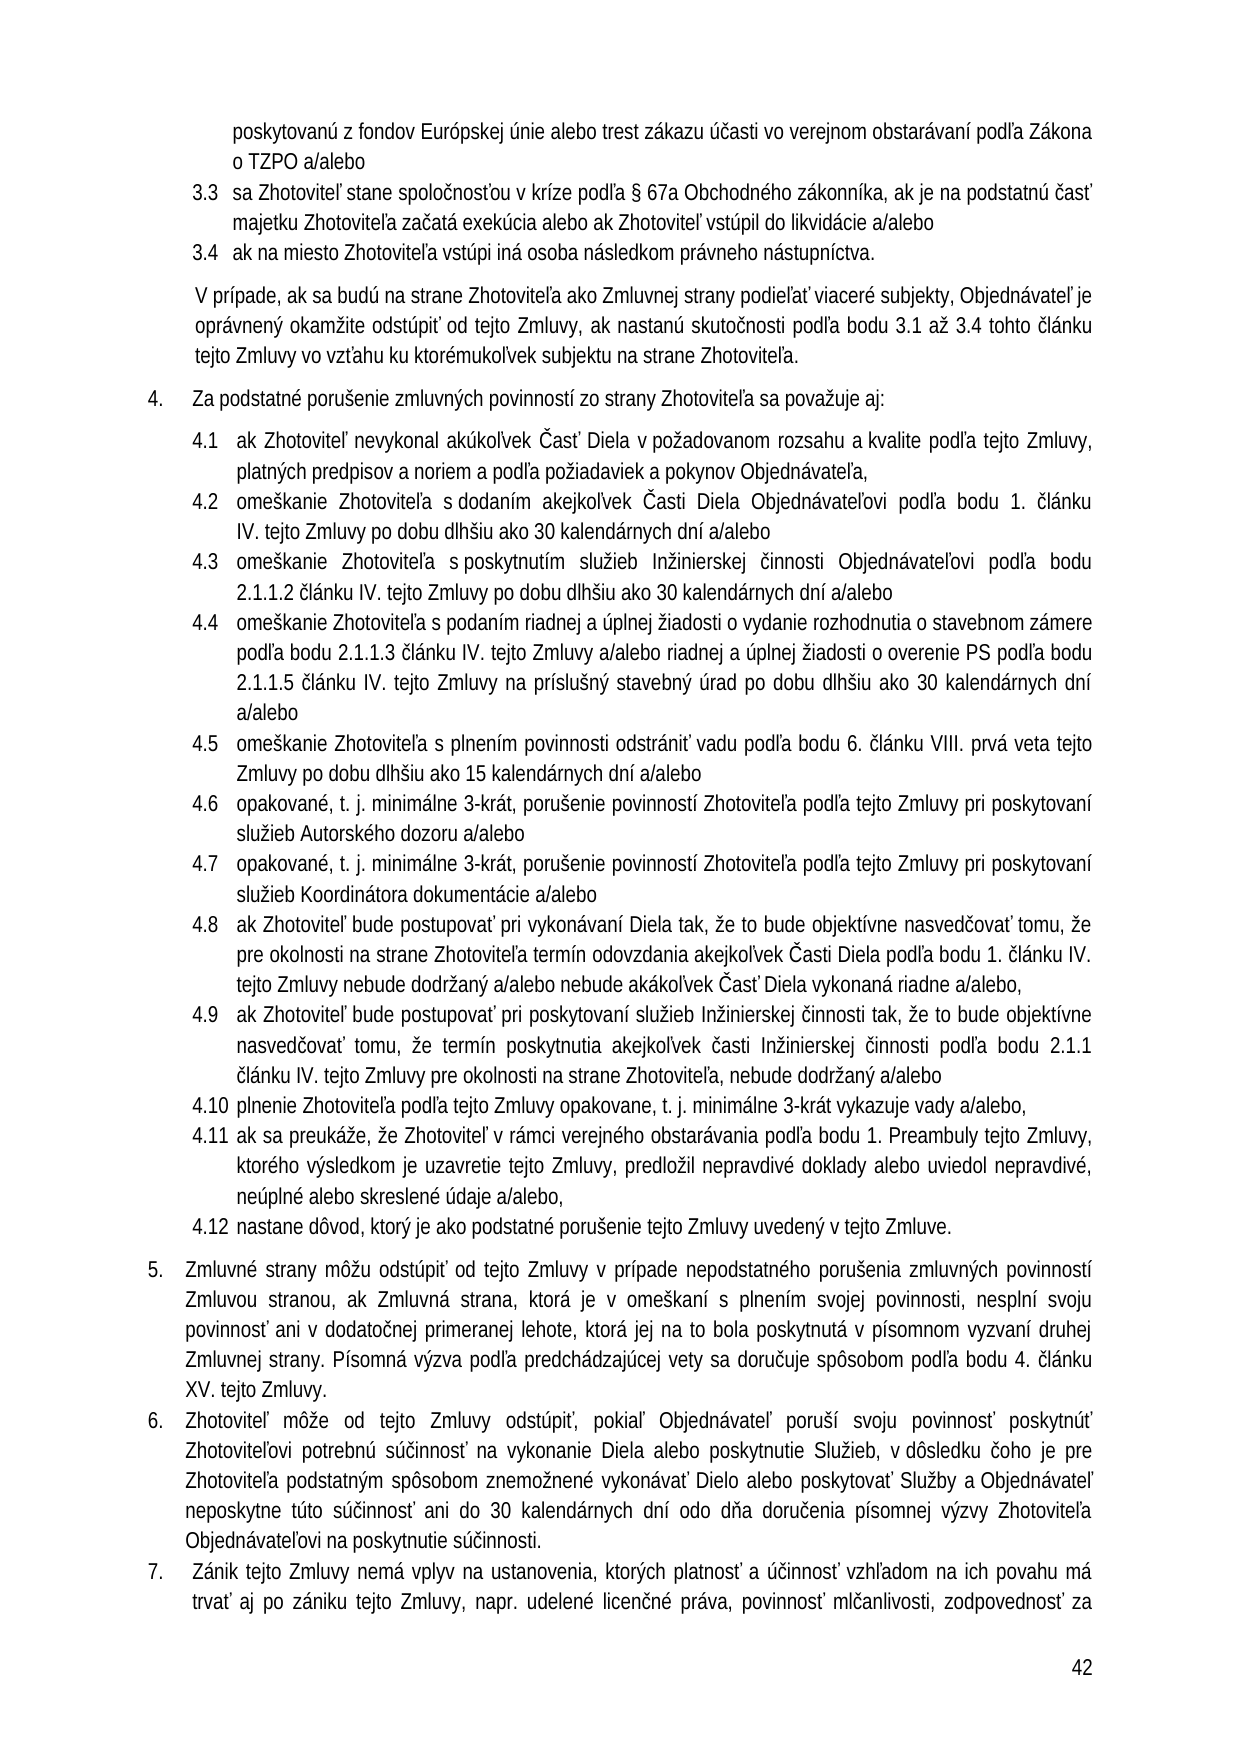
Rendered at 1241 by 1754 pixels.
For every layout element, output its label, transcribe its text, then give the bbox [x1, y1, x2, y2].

list V prípade, ak sa budú na strane Zhotoviteľa ako Zmluvnej strany podieľať viaceré subjekty, Objednávateľ je oprávnený okamžite odstúpiť od tejto Zmluvy, ak nastanú skutočnosti podľa bodu 3.1 až 3.4 tohto článku tejto Zmluvy vo vzťahu ku ktorémukoľvek subjektu na strane Zhotoviteľa. [195, 282, 1092, 368]
list opakované, t. j. minimálne 3-krát, porušenie povinností Zhotoviteľa podľa tejto Zmluvy pri poskytovaní služieb Koordinátora dokumentácie a/alebo [192, 850, 1092, 907]
list omeškanie Zhotoviteľa s plnením povinnosti odstrániť vadu podľa bodu 6. článku VIII. prvá veta tejto Zmluvy po dobu dlhšiu ako 15 kalendárnych dní a/alebo [192, 729, 1092, 786]
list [148, 1558, 1092, 1614]
list nastane dôvod, ktorý je ako podstatné porušenie tejto Zmluvy uvedený v tejto Zmluve. [192, 1213, 1092, 1239]
list Zhotoviteľ môže od tejto Zmluvy odstúpiť, pokiaľ Objednávateľ poruší svoju povinnosť poskytnúť Zhotoviteľovi potrebnú súčinnosť na vykonanie Diela alebo poskytnutie Služieb, v dôsledku čoho je pre Zhotoviteľa podstatným spôsobom znemožnené vykonávať Dielo alebo poskytovať Služby a Objednávateľ neposkytne túto súčinnosť ani do 30 kalendárnych dní odo dňa doručenia písomnej výzvy Zhotoviteľa Objednávateľovi na poskytnutie súčinnosti. [148, 1407, 1092, 1554]
list omeškanie Zhotoviteľa s poskytnutím služieb Inžinierskej činnosti Objednávateľovi podľa bodu 2.1.1.2 článku IV. tejto Zmluvy po dobu dlhšiu ako 30 kalendárnych dní a/alebo [192, 548, 1092, 605]
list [192, 118, 1092, 175]
list Za podstatné porušenie zmluvných povinností zo strany Zhotoviteľa sa považuje aj: [148, 385, 1092, 411]
subtitle ak Zhotoviteľ bude postupovať pri vykonávaní Diela tak, že to bude objektívne nasvedčovať tomu, že pre okolnosti na strane Zhotoviteľa termín odovzdania akejkoľvek Časti Diela podľa bodu 1. článku IV. tejto Zmluvy nebude dodržaný a/alebo nebude akákoľvek Časť Diela vykonaná riadne a/alebo, [192, 911, 1092, 998]
subtitle ak Zhotoviteľ bude postupovať pri poskytovaní služieb Inžinierskej činnosti tak, že to bude objektívne nasvedčovať tomu, že termín poskytnutia akejkoľvek časti Inžinierskej činnosti podľa bodu 2.1.1 článku IV. tejto Zmluvy pre okolnosti na strane Zhotoviteľa, nebude dodržaný a/alebo [192, 1001, 1092, 1088]
list 3.4 ak na miesto Zhotoviteľa vstúpi iná osoba následkom právneho nástupníctva. [192, 239, 1092, 265]
list omeškanie Zhotoviteľa s podaním riadnej a úplnej žiadosti o vydanie rozhodnutia o stavebnom zámere podľa bodu 2.1.1.3 článku IV. tejto Zmluvy a/alebo riadnej a úplnej žiadosti o overenie PS podľa bodu 2.1.1.5 článku IV. tejto Zmluvy na príslušný stavebný úrad po dobu dlhšiu ako 30 kalendárnych dní a/alebo [192, 609, 1092, 726]
list ak Zhotoviteľ nevykonal akúkoľvek Časť Diela v požadovanom rozsahu a kvalite podľa tejto Zmluvy, platných predpisov a noriem a podľa požiadaviek a pokynov Objednávateľa, [192, 427, 1092, 484]
list omeškanie Zhotoviteľa s dodaním akejkoľvek Časti Diela Objednávateľovi podľa bodu 1. článku IV. tejto Zmluvy po dobu dlhšiu ako 30 kalendárnych dní a/alebo [192, 488, 1092, 544]
list opakované, t. j. minimálne 3-krát, porušenie povinností Zhotoviteľa podľa tejto Zmluvy pri poskytovaní služieb Autorského dozoru a/alebo [192, 790, 1092, 847]
list ak sa preukáže, že Zhotoviteľ v rámci verejného obstarávania podľa bodu 1. Preambuly tejto Zmluvy, ktorého výsledkom je uzavretie tejto Zmluvy, predložil nepravdivé doklady alebo uviedol nepravdivé, neúplné alebo skreslené údaje a/alebo, [192, 1122, 1092, 1209]
list 3.3 sa Zhotoviteľ stane spoločnosťou v kríze podľa § 67a Obchodného zákonníka, ak je na podstatnú časť majetku Zhotoviteľa začatá exekúcia alebo ak Zhotoviteľ vstúpil do likvidácie a/alebo [192, 178, 1092, 235]
list Zmluvné strany môžu odstúpiť od tejto Zmluvy v prípade nepodstatného porušenia zmluvných povinností Zmluvou stranou, ak Zmluvná strana, ktorá je v omeškaní s plnením svojej povinnosti, nesplní svoju povinnosť ani v dodatočnej primeranej lehote, ktorá jej na to bola poskytnutá v písomnom vyzvaní druhej Zmluvnej strany. Písomná výzva podľa predchádzajúcej vety sa doručuje spôsobom podľa bodu 4. článku XV. tejto Zmluvy. [148, 1256, 1092, 1403]
list plnenie Zhotoviteľa podľa tejto Zmluvy opakovane, t. j. minimálne 3-krát vykazuje vady a/alebo, [192, 1092, 1092, 1118]
